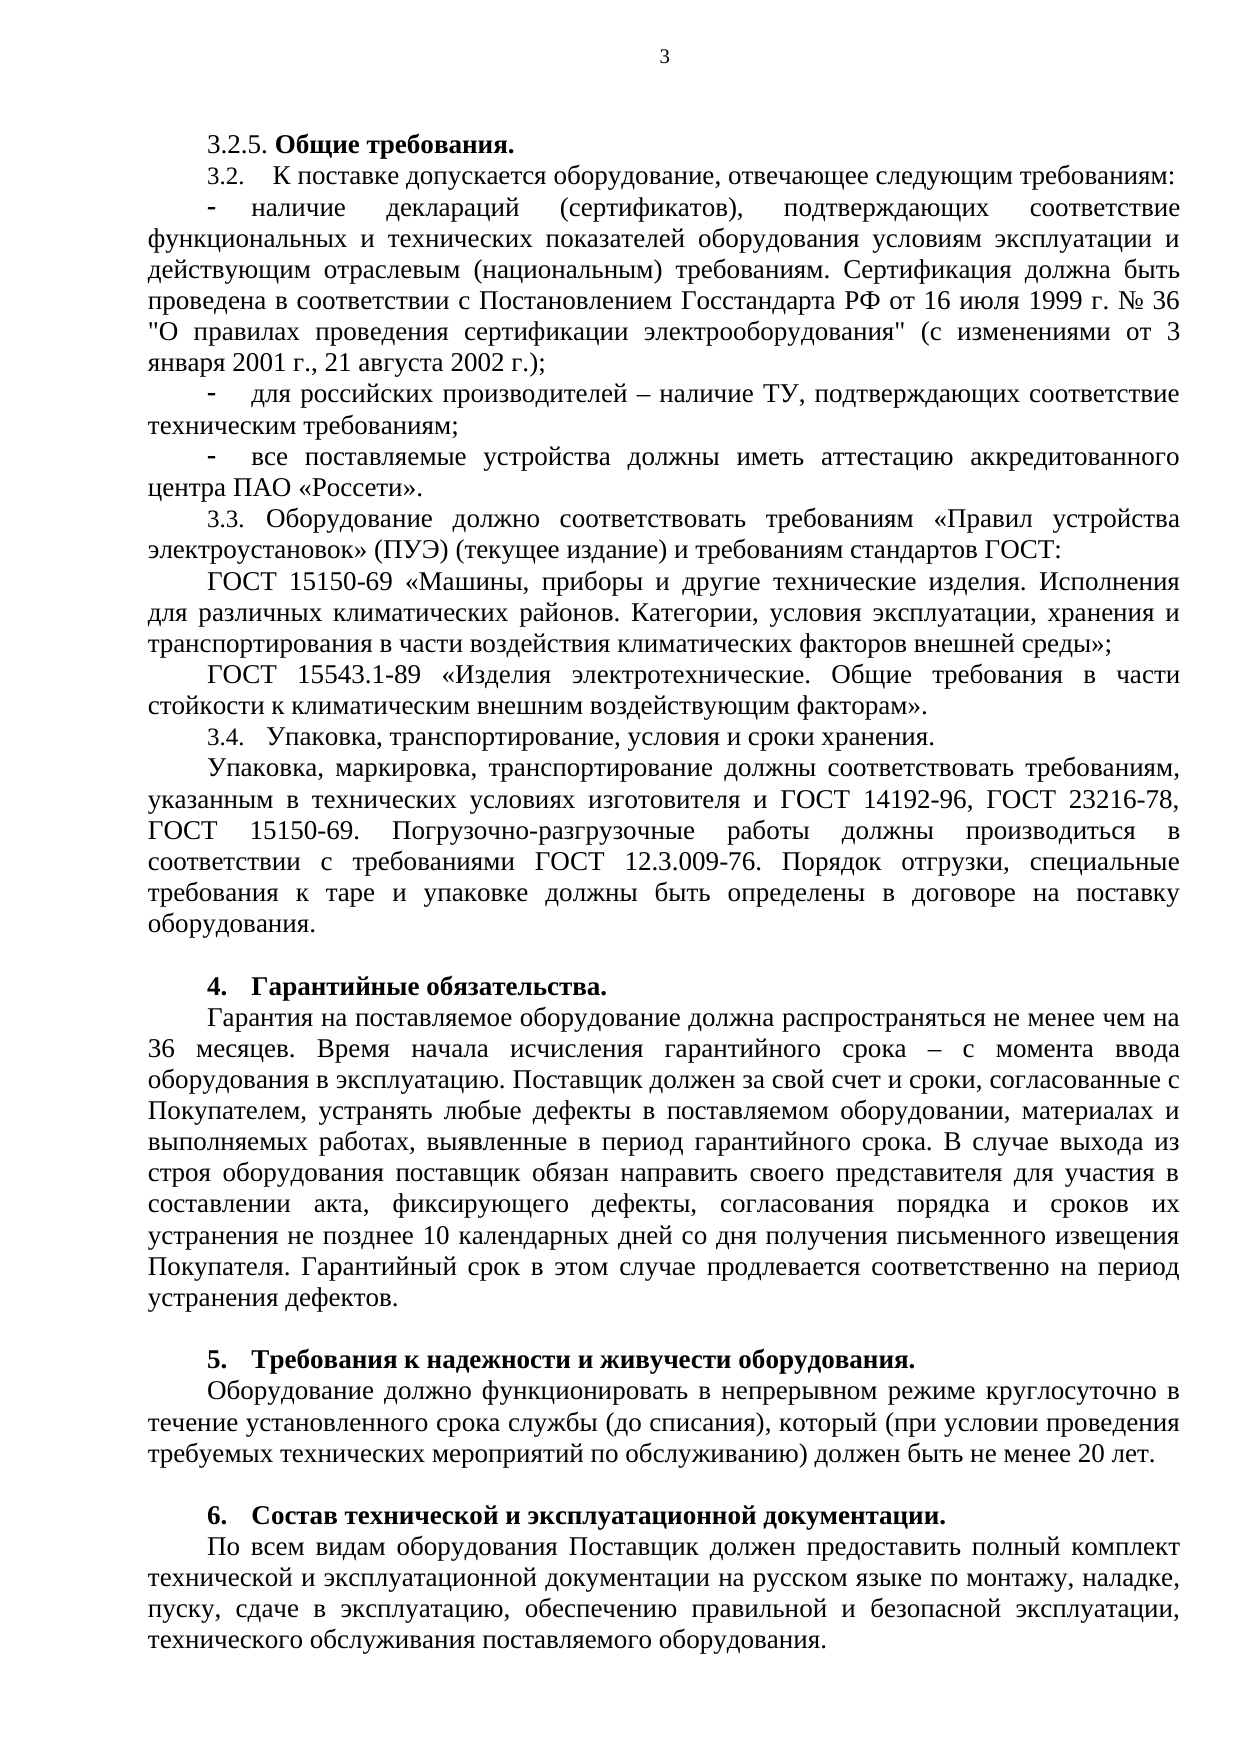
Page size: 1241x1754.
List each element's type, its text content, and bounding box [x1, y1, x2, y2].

list Гарантийные обязательства. [148, 969, 1181, 1001]
text Упаковка, маркировка, транспортирование должны соответствовать требованиям, указанным в технических условиях изготовителя и ГОСТ 14192-96, ГОСТ 23216-78, ГОСТ 15150-69. Погрузочно-разгрузочные работы должны производиться в соответствии с требованиями ГОСТ 12.3.009-76. Порядок отгрузки, специальные требования к таре и упаковке должны быть определены в договоре на поставку оборудования. [148, 752, 1181, 938]
list ГОСТ 15150-69 «Машины, приборы и другие технические изделия. Исполнения для различных климатических районов. Категории, условия эксплуатации, хранения и транспортирования в части воздействия климатических факторов внешней среды»; [148, 565, 1181, 658]
list Требования к надежности и живучести оборудования. [148, 1343, 1181, 1374]
list все поставляемые устройства должны иметь аттестацию аккредитованного центра ПАО «Россети». [148, 440, 1181, 502]
list К поставке допускается оборудование, отвечающее следующим требованиям: [148, 159, 1181, 191]
list Оборудование должно соответствовать требованиям «Правил устройства электроустановок» (ПУЭ) (текущее издание) и требованиям стандартов ГОСТ: [148, 502, 1181, 565]
list Состав технической и эксплуатационной документации. [148, 1499, 1181, 1530]
list для российских производителей – наличие ТУ, подтверждающих соответствие техническим требованиям; [148, 378, 1181, 440]
list ГОСТ 15543.1-89 «Изделия электротехнические. Общие требования в части стойкости к климатическим внешним воздействующим факторам». [148, 658, 1181, 720]
list 3.2.5. Общие требования. [148, 128, 1181, 159]
list наличие деклараций (сертификатов), подтверждающих соответствие функциональных и технических показателей оборудования условиям эксплуатации и действующим отраслевым (национальным) требованиям. Сертификация должна быть проведена в соответствии с Постановлением Госстандарта РФ от 16 июля 1999 г. № 36 "О правилах проведения сертификации электрооборудования" (с изменениями от 3 января 2001 г., 21 августа 2002 г.); [148, 191, 1181, 378]
list Упаковка, транспортирование, условия и сроки хранения. [148, 720, 1181, 752]
list Оборудование должно функционировать в непрерывном режиме круглосуточно в течение установленного срока службы (до списания), который (при условии проведения требуемых технических мероприятий по обслуживанию) должен быть не менее 20 лет. [148, 1374, 1181, 1468]
list Гарантия на поставляемое оборудование должна распространяться не менее чем на 36 месяцев. Время начала исчисления гарантийного срока – с момента ввода оборудования в эксплуатацию. Поставщик должен за свой счет и сроки, согласованные с Покупателем, устранять любые дефекты в поставляемом оборудовании, материалах и выполняемых работах, выявленные в период гарантийного срока. В случае выхода из строя оборудования поставщик обязан направить своего представителя для участия в составлении акта, фиксирующего дефекты, согласования порядка и сроков их устранения не позднее 10 календарных дней со дня получения письменного извещения Покупателя. Гарантийный срок в этом случае продлевается соответственно на период устранения дефектов. [148, 1001, 1181, 1312]
list По всем видам оборудования Поставщик должен предоставить полный комплект технической и эксплуатационной документации на русском языке по монтажу, наладке, пуску, сдаче в эксплуатацию, обеспечению правильной и безопасной эксплуатации, технического обслуживания поставляемого оборудования. [148, 1530, 1181, 1655]
